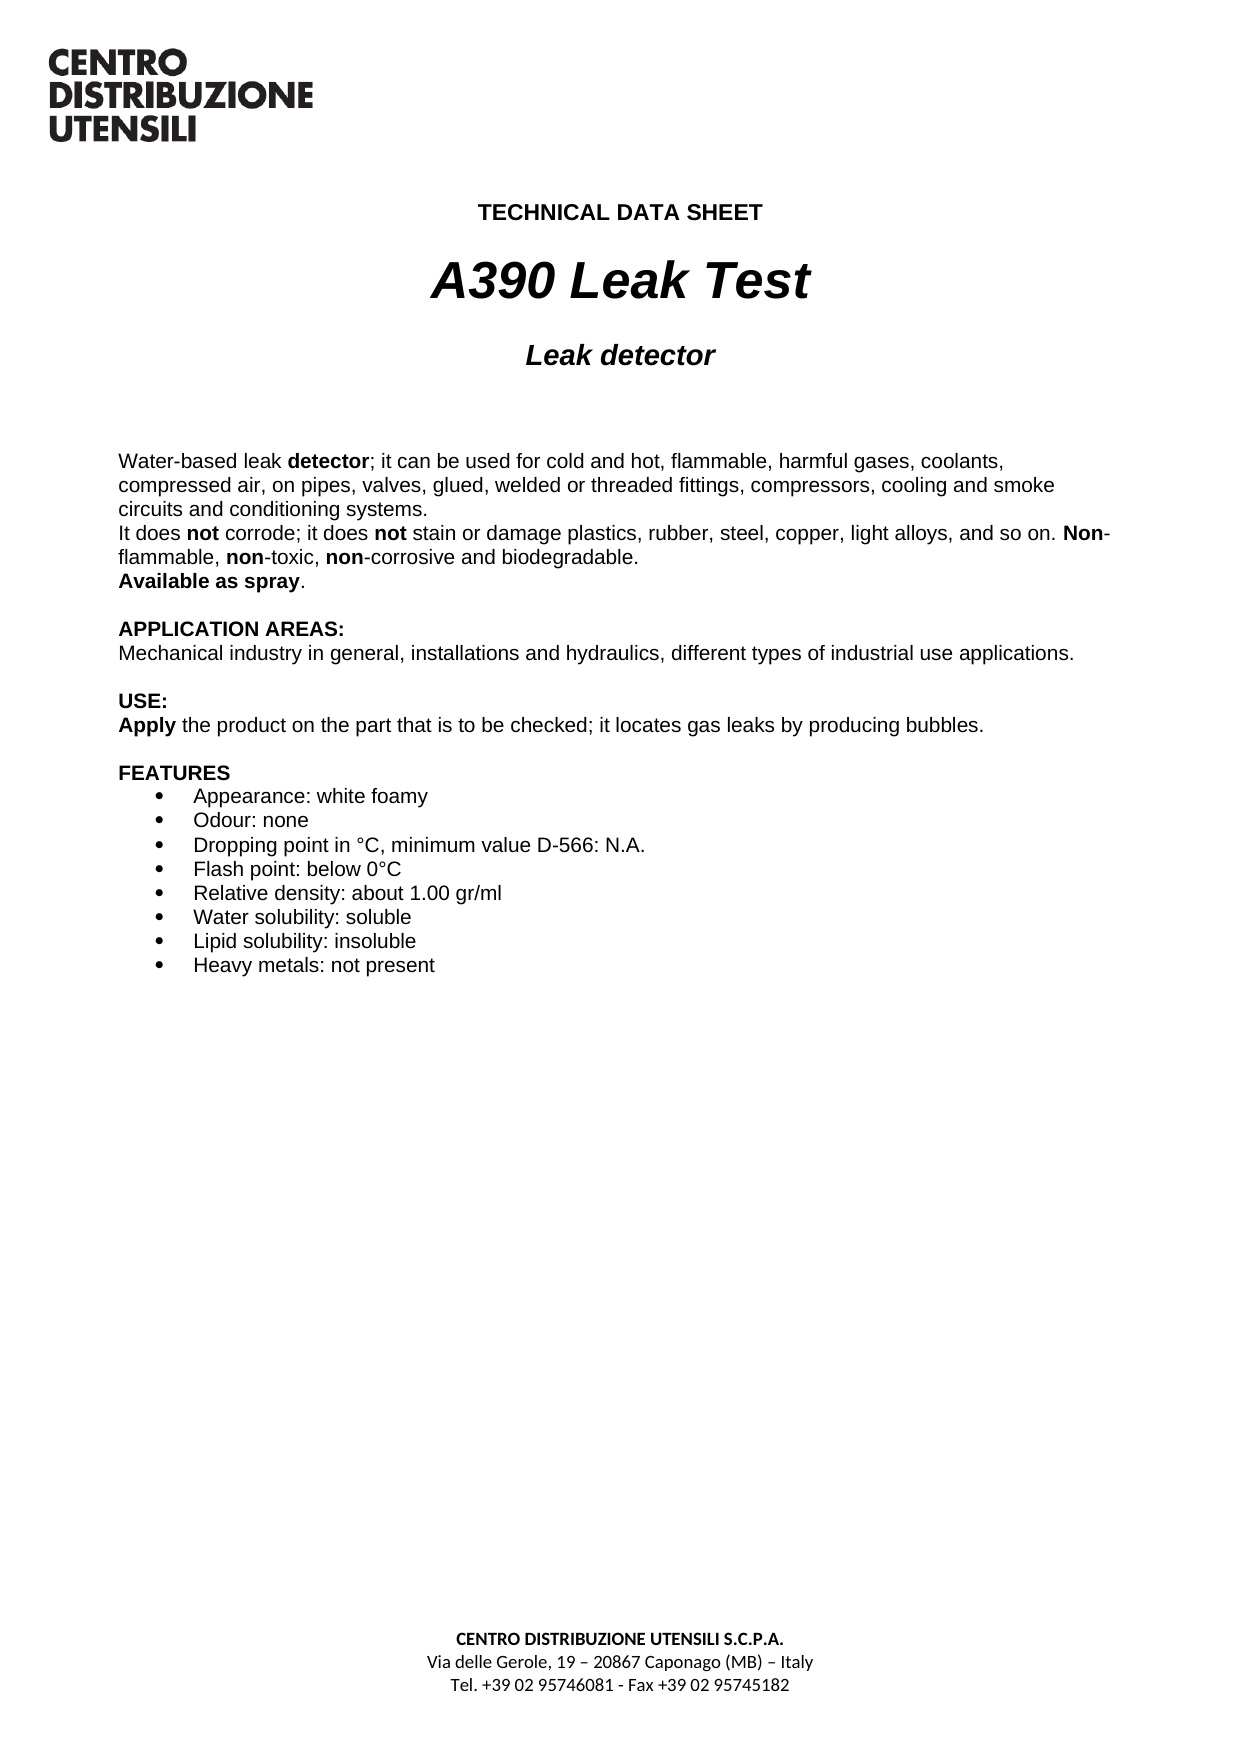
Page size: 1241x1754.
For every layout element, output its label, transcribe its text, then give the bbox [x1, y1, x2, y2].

text FEATURES [118, 760, 1122, 784]
text Water-based leak detector; it can be used for cold and hot, flammable, harmful gases, coolants, compressed air, on pipes, valves, glued, welded or threaded fittings, compressors, cooling and smoke circuits and conditioning systems. It does not corrode; it does not stain or damage plastics, rubber, steel, copper, light alloys, and so on. Non-flammable, non-toxic, non-corrosive and biodegradable. Available as spray. [118, 449, 1122, 593]
list Dropping point in °C, minimum value D-566: N.A. [156, 832, 1122, 856]
list Relative density: about 1.00 gr/ml [156, 881, 1122, 904]
picture [48, 48, 313, 142]
text TECHNICAL DATA SHEET [118, 199, 1122, 225]
list Appearance: white foamy [156, 784, 1122, 808]
text Leak detector [118, 338, 1122, 371]
list Flash point: below 0°C [156, 856, 1122, 881]
text A390 Leak Test [118, 250, 1122, 338]
text USE: Apply the product on the part that is to be checked; it locates gas leaks by producing bubbles. [118, 688, 1122, 736]
list Lipid solubility: insoluble [156, 929, 1122, 953]
list Water solubility: soluble [156, 904, 1122, 929]
text APPLICATION AREAS: Mechanical industry in general, installations and hydraulics, different types of industrial use applications. [118, 617, 1122, 664]
list Odour: none [156, 808, 1122, 832]
list Heavy metals: not present [156, 953, 1122, 977]
